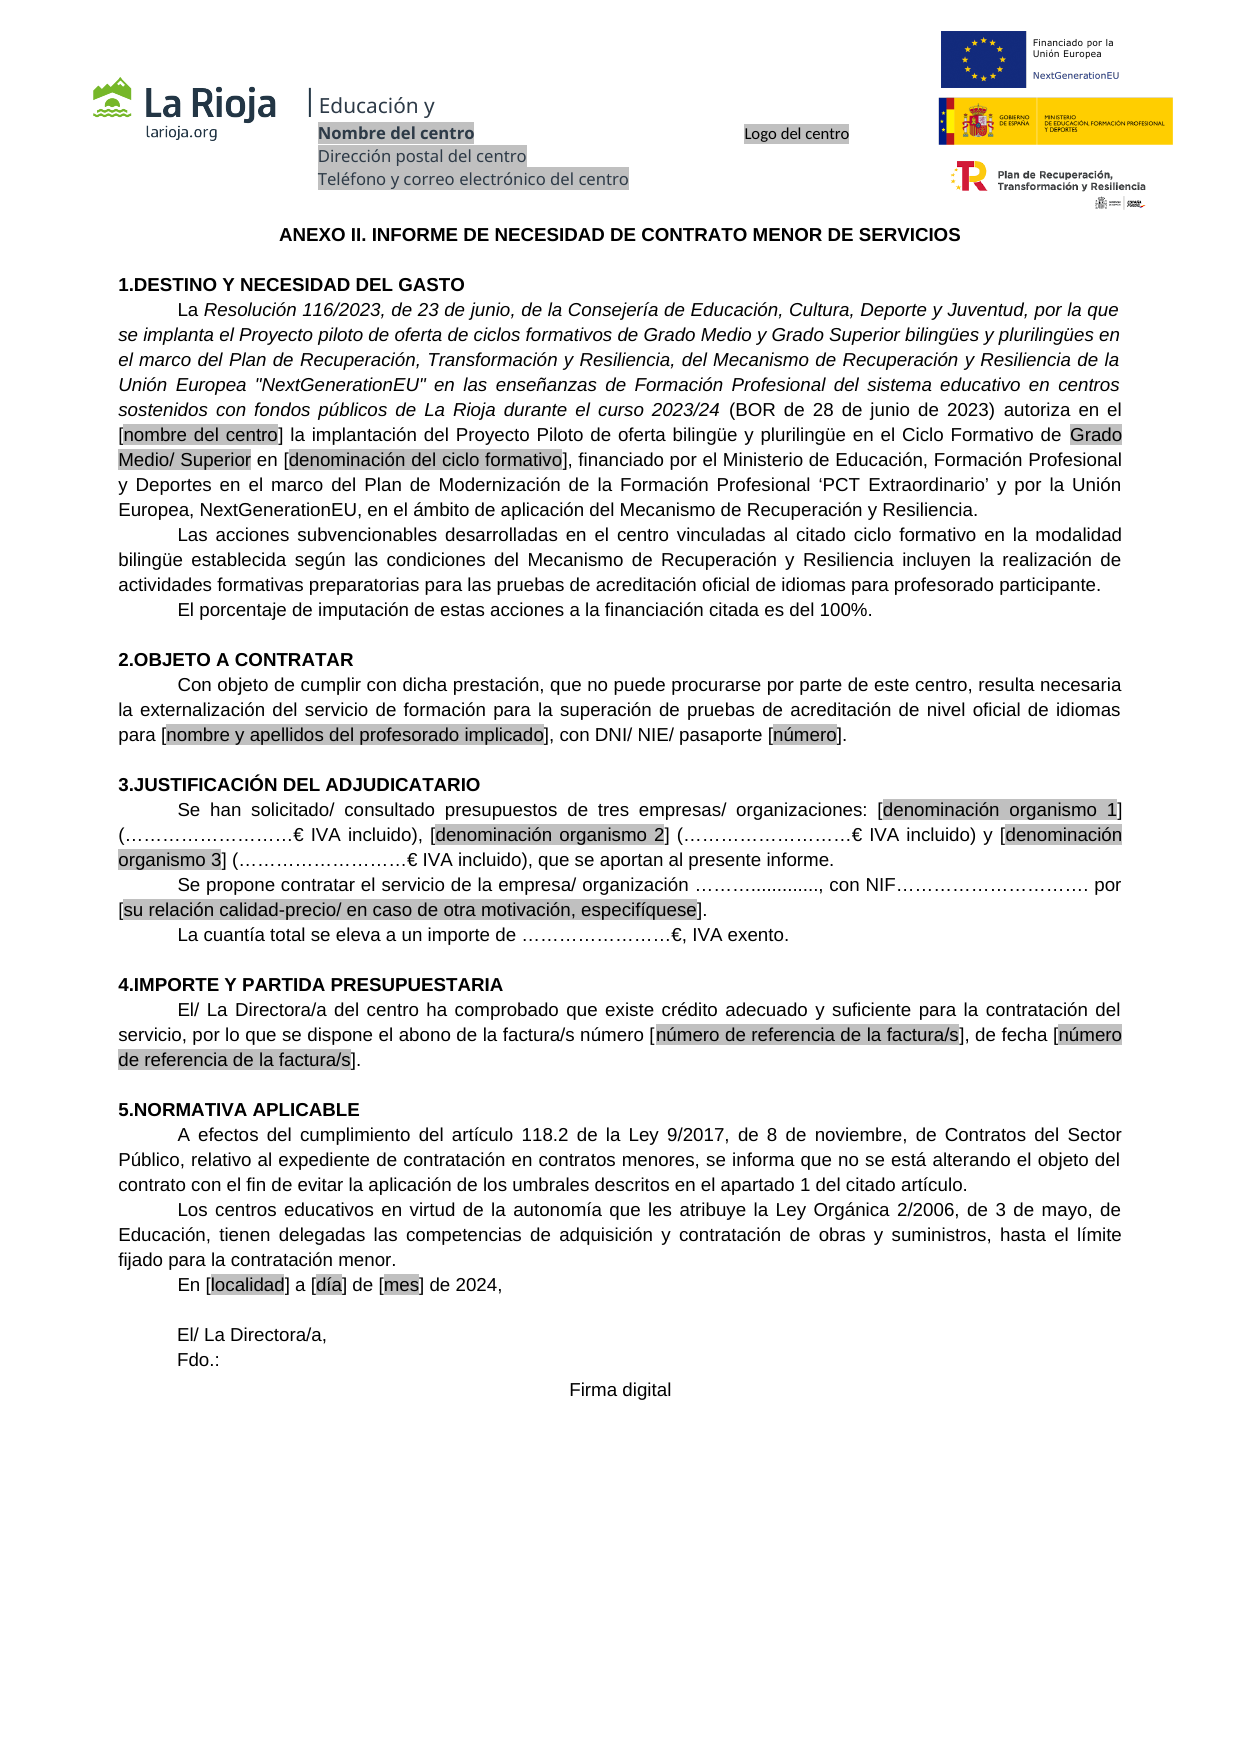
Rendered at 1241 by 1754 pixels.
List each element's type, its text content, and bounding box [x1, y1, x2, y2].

text En [localidad] a [día] de [mes] de 2024, [118, 1271, 1122, 1296]
table_header El/ La Directora/a, [166, 1321, 667, 1346]
text ANEXO II. INFORME DE NECESIDAD DE CONTRATO MENOR DE SERVICIOS [118, 221, 1122, 246]
text Con objeto de cumplir con dicha prestación, que no puede procurarse por parte de este centro, resulta necesaria la externalización del servicio de formación para la superación de pruebas de acreditación de nivel oficial de idiomas para [nombre y apellidos del profesorado implicado], con DNI/ NIE/ pasaporte [número]. [118, 671, 1122, 746]
text 2.OBJETO A CONTRATAR [118, 646, 1122, 671]
text Se propone contratar el servicio de la empresa/ organización ………............., con NIF…………………………. por [su relación calidad-precio/ en caso de otra motivación, especifíquese]. [118, 871, 1122, 921]
table_cell Fdo.: [166, 1346, 667, 1376]
text La cuantía total se eleva a un importe de ……………………€, IVA exento. [118, 921, 1122, 946]
text 4.IMPORTE Y PARTIDA PRESUPUESTARIA [118, 971, 1122, 996]
text Los centros educativos en virtud de la autonomía que les atribuye la Ley Orgánica 2/2006, de 3 de mayo, de Educación, tienen delegadas las competencias de adquisición y contratación de obras y suministros, hasta el límite fijado para la contratación menor. [118, 1196, 1122, 1271]
text A efectos del cumplimiento del artículo 118.2 de la Ley 9/2017, de 8 de noviembre, de Contratos del Sector Público, relativo al expediente de contratación en contratos menores, se informa que no se está alterando el objeto del contrato con el fin de evitar la aplicación de los umbrales descritos en el apartado 1 del citado artículo. [118, 1121, 1122, 1196]
text Las acciones subvencionables desarrolladas en el centro vinculadas al citado ciclo formativo en la modalidad bilingüe establecida según las condiciones del Mecanismo de Recuperación y Resiliencia incluyen la realización de actividades formativas preparatorias para las pruebas de acreditación oficial de idiomas para profesorado participante. [118, 521, 1122, 596]
text El/ La Directora/a del centro ha comprobado que existe crédito adecuado y suficiente para la contratación del servicio, por lo que se dispone el abono de la factura/s número [número de referencia de la factura/s], de fecha [número de referencia de la factura/s]. [118, 996, 1122, 1071]
text 1.DESTINO Y NECESIDAD DEL GASTO [118, 271, 1122, 296]
text Se han solicitado/ consultado presupuestos de tres empresas/ organizaciones: [denominación organismo 1] (………………………€ IVA incluido), [denominación organismo 2] (………………………€ IVA incluido) y [denominación organismo 3] (………………………€ IVA incluido), que se aportan al presente informe. [118, 796, 1122, 871]
text 3.JUSTIFICACIÓN DEL ADJUDICATARIO [118, 771, 1122, 796]
picture [941, 31, 1125, 88]
picture [0, 0, 332, 237]
text La Resolución 116/2023, de 23 de junio, de la Consejería de Educación, Cultura, Deporte y Juventud, por la que se implanta el Proyecto piloto de oferta de ciclos formativos de Grado Medio y Grado Superior bilingües y plurilingües en el marco del Plan de Recuperación, Transformación y Resiliencia, del Mecanismo de Recuperación y Resiliencia de la Unión Europea "NextGenerationEU" en las enseñanzas de Formación Profesional del sistema educativo en centros sostenidos con fondos públicos de La Rioja durante el curso 2023/24 (BOR de 28 de junio de 2023) autoriza en el [nombre del centro] la implantación del Proyecto Piloto de oferta bilingüe y plurilingüe en el Ciclo Formativo de Grado Medio/ Superior en [denominación del ciclo formativo], financiado por el Ministerio de Educación, Formación Profesional y Deportes en el marco del Plan de Modernización de la Formación Profesional ‘PCT Extraordinario’ y por la Unión Europea, NextGenerationEU, en el ámbito de aplicación del Mecanismo de Recuperación y Resiliencia. [118, 296, 1122, 521]
picture [937, 96, 1174, 221]
text Firma digital [118, 1376, 1122, 1401]
text 5.NORMATIVA APLICABLE [118, 1096, 1122, 1121]
text El porcentaje de imputación de estas acciones a la financiación citada es del 100%. [118, 596, 1122, 621]
